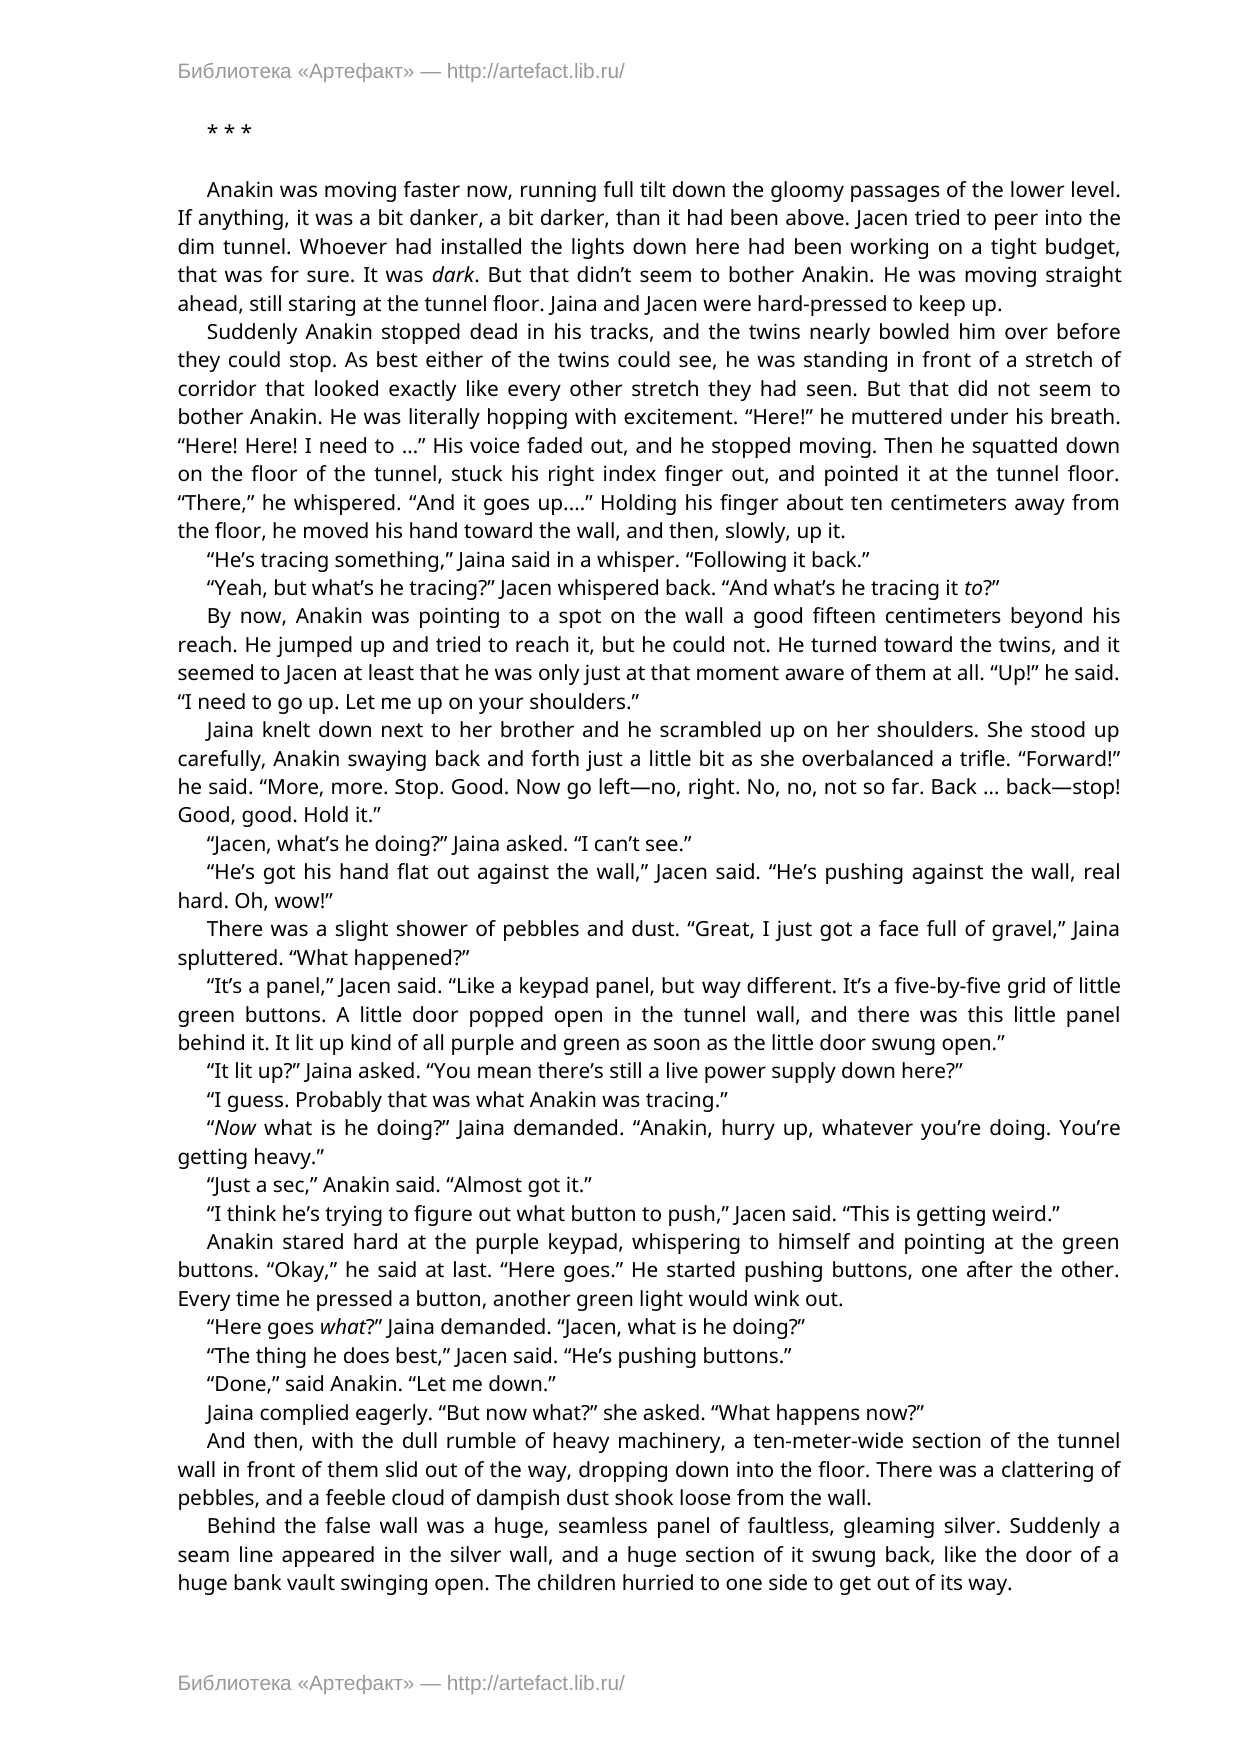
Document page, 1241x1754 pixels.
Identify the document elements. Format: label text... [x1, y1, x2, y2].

text “It lit up?” Jaina asked. “You mean there’s still a live power supply down here?” [177, 1057, 1122, 1085]
text “Here goes what?” Jaina demanded. “Jacen, what is he doing?” [177, 1312, 1122, 1341]
text “I guess. Probably that was what Anakin was tracing.” [177, 1085, 1122, 1113]
text Behind the false wall was a huge, seamless panel of faultless, gleaming silver. Suddenly a seam line appeared in the silver wall, and a huge section of it swung back, like the door of a huge bank vault swinging open. The children hurried to one side to get out of its way. [177, 1512, 1122, 1597]
text “The thing he does best,” Jacen said. “He’s pushing buttons.” [177, 1341, 1122, 1369]
text “Now what is he doing?” Jaina demanded. “Anakin, hurry up, whatever you’re doing. You’re getting heavy.” [177, 1113, 1122, 1170]
text “Done,” said Anakin. “Let me down.” [177, 1369, 1122, 1398]
text Jaina knelt down next to her brother and he scrambled up on her shoulders. She stood up carefully, Anakin swaying back and forth just a little bit as she overbalanced a trifle. “Forward!” he said. “More, more. Stop. Good. Now go left—no, right. No, no, not so far. Back … back—stop! Good, good. Hold it.” [177, 715, 1122, 829]
text Anakin stared hard at the purple keypad, whispering to himself and pointing at the green buttons. “Okay,” he said at last. “Here goes.” He started pushing buttons, one after the other. Every time he pressed a button, another green light would wink out. [177, 1227, 1122, 1312]
text By now, Anakin was pointing to a spot on the wall a good fifteen centimeters beyond his reach. He jumped up and tried to reach it, but he could not. He turned toward the twins, and it seemed to Jacen at least that he was only just at that moment aware of them at all. “Up!” he said. “I need to go up. Let me up on your shoulders.” [177, 602, 1122, 715]
text “Jacen, what’s he doing?” Jaina asked. “I can’t see.” [177, 829, 1122, 857]
text And then, with the dull rumble of heavy machinery, a ten-meter-wide section of the tunnel wall in front of them slid out of the way, dropping down into the floor. There was a clattering of pebbles, and a feeble cloud of dampish dust shook loose from the wall. [177, 1426, 1122, 1512]
text Anakin was moving faster now, running full tilt down the gloomy passages of the lower level. If anything, it was a bit danker, a bit darker, than it had been above. Jacen tried to peer into the dim tunnel. Whoever had installed the lights down here had been working on a tight budget, that was for sure. It was dark. But that didn’t seem to bother Anakin. He was moving straight ahead, still staring at the tunnel floor. Jaina and Jacen were hard-pressed to keep up. [177, 175, 1122, 317]
text “He’s tracing something,” Jaina said in a whisper. “Following it back.” [177, 545, 1122, 573]
text “I think he’s trying to figure out what button to push,” Jacen said. “This is getting weird.” [177, 1199, 1122, 1227]
text Jaina complied eagerly. “But now what?” she asked. “What happens now?” [177, 1398, 1122, 1426]
text “Yeah, but what’s he tracing?” Jacen whispered back. “And what’s he tracing it to?” [177, 573, 1122, 602]
text “Just a sec,” Anakin said. “Almost got it.” [177, 1170, 1122, 1199]
text There was a slight shower of pebbles and dust. “Great, I just got a face full of gravel,” Jaina spluttered. “What happened?” [177, 914, 1122, 971]
text “He’s got his hand flat out against the wall,” Jacen said. “He’s pushing against the wall, real hard. Oh, wow!” [177, 857, 1122, 914]
text Suddenly Anakin stopped dead in his tracks, and the twins nearly bowled him over before they could stop. As best either of the twins could see, he was standing in front of a stretch of corridor that looked exactly like every other stretch they had seen. But that did not seem to bother Anakin. He was literally hopping with excitement. “Here!” he muttered under his breath. “Here! Here! I need to …” His voice faded out, and he stopped moving. Then he squatted down on the floor of the tunnel, stuck his right index finger out, and pointed it at the tunnel floor. “There,” he whispered. “And it goes up.…” Holding his finger about ten centimeters away from the floor, he moved his hand toward the wall, and then, slowly, up it. [177, 317, 1122, 545]
text * * * [177, 118, 1122, 147]
text “It’s a panel,” Jacen said. “Like a keypad panel, but way different. It’s a five-by-five grid of little green buttons. A little door popped open in the tunnel wall, and there was this little panel behind it. It lit up kind of all purple and green as soon as the little door swung open.” [177, 971, 1122, 1057]
